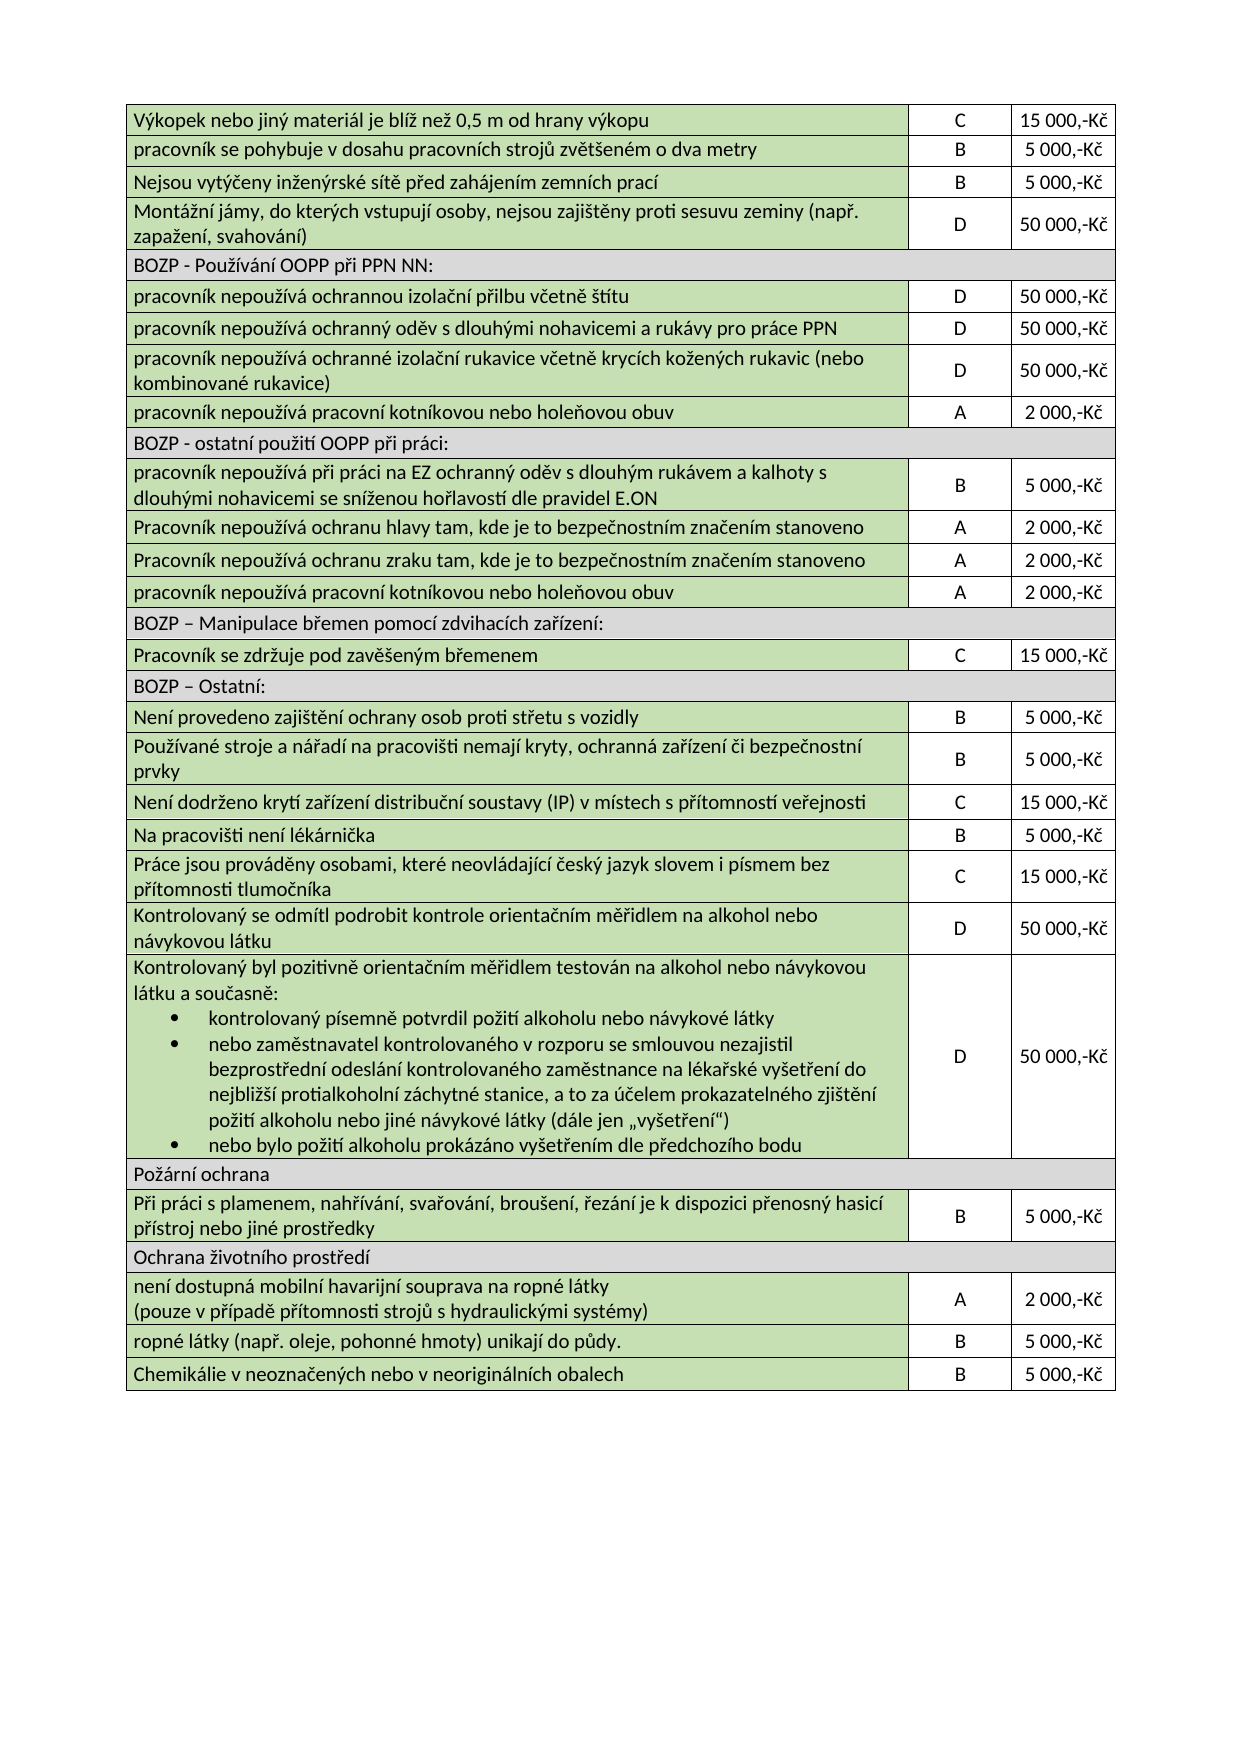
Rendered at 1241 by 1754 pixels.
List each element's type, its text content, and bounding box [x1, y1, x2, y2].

table_cell 50 000,-Kč [1012, 281, 1115, 312]
table_cell B [909, 459, 1011, 510]
table_cell Při práci s plamenem, nahřívání, svařování, broušení, řezání je k dispozici přenosný hasicí přístroj nebo jiné prostředky [127, 1190, 908, 1241]
table_cell B [909, 136, 1011, 166]
table_cell Nejsou vytýčeny inženýrské sítě před zahájením zemních prací [127, 167, 908, 197]
table_cell Požární ochrana [127, 1159, 1115, 1189]
table_cell A [909, 1273, 1011, 1324]
table_cell 2 000,-Kč [1012, 511, 1115, 543]
table_cell C [909, 851, 1011, 902]
table_cell Ochrana životního prostředí [127, 1242, 1115, 1272]
table_cell A [909, 544, 1011, 576]
table_cell 15 000,-Kč [1012, 785, 1115, 818]
table_cell 50 000,-Kč [1012, 955, 1115, 1158]
table_cell 50 000,-Kč [1012, 313, 1115, 344]
table_cell 5 000,-Kč [1012, 1190, 1115, 1241]
table_cell Pracovník nepoužívá ochranu hlavy tam, kde je to bezpečnostním značením stanoveno [127, 511, 908, 543]
table_cell B [909, 1358, 1011, 1390]
table_cell D [909, 345, 1011, 396]
table_cell D [909, 198, 1011, 249]
table_cell 5 000,-Kč [1012, 167, 1115, 197]
table_cell Kontrolovaný byl pozitivně orientačním měřidlem testován na alkohol nebo návykovou látku a současně: kontrolovaný písemně potvrdil požití alkoholu nebo návykové látky nebo zaměstnavatel kontrolovaného v rozporu se smlouvou nezajistil bezprostřední odeslání kontrolovaného zaměstnance na lékařské vyšetření do nejbližší protialkoholní záchytné stanice, a to za účelem prokazatelného zjištění požití alkoholu nebo jiné návykové látky (dále jen „vyšetření“) nebo bylo požití alkoholu prokázáno vyšetřením dle předchozího bodu [127, 955, 908, 1158]
table_cell pracovník nepoužívá ochranné izolační rukavice včetně krycích kožených rukavic (nebo kombinované rukavice) [127, 345, 908, 396]
table_cell Není provedeno zajištění ochrany osob proti střetu s vozidly [127, 702, 908, 732]
table_cell 5 000,-Kč [1012, 1325, 1115, 1357]
table_cell pracovník se pohybuje v dosahu pracovních strojů zvětšeném o dva metry [127, 136, 908, 166]
table_cell A [909, 397, 1011, 427]
table_cell ropné látky (např. oleje, pohonné hmoty) unikají do půdy. [127, 1325, 908, 1357]
table_cell C [909, 105, 1011, 135]
table_cell pracovník nepoužívá pracovní kotníkovou nebo holeňovou obuv [127, 577, 908, 607]
table_cell 5 000,-Kč [1012, 136, 1115, 166]
table_cell 5 000,-Kč [1012, 702, 1115, 732]
table_cell 2 000,-Kč [1012, 544, 1115, 576]
table_cell Výkopek nebo jiný materiál je blíž než 0,5 m od hrany výkopu [127, 105, 908, 135]
table_cell 2 000,-Kč [1012, 1273, 1115, 1324]
table_cell B [909, 1190, 1011, 1241]
table_cell pracovník nepoužívá ochrannou izolační přilbu včetně štítu [127, 281, 908, 312]
table_cell BOZP – Manipulace břemen pomocí zdvihacích zařízení: [127, 608, 1115, 638]
table_cell 2 000,-Kč [1012, 577, 1115, 607]
table_cell C [909, 785, 1011, 818]
table_cell 50 000,-Kč [1012, 345, 1115, 396]
table_cell A [909, 577, 1011, 607]
table_cell B [909, 820, 1011, 850]
table_cell BOZP - Používání OOPP při PPN NN: [127, 250, 1115, 280]
table_cell D [909, 903, 1011, 953]
table_cell 50 000,-Kč [1012, 198, 1115, 249]
table_cell B [909, 702, 1011, 732]
table_cell Používané stroje a nářadí na pracovišti nemají kryty, ochranná zařízení či bezpečnostní prvky [127, 733, 908, 784]
table_cell Kontrolovaný se odmítl podrobit kontrole orientačním měřidlem na alkohol nebo návykovou látku [127, 903, 908, 953]
table_cell B [909, 1325, 1011, 1357]
table_cell 50 000,-Kč [1012, 903, 1115, 953]
table_cell Pracovník se zdržuje pod zavěšeným břemenem [127, 640, 908, 670]
table_cell D [909, 281, 1011, 312]
table_cell 5 000,-Kč [1012, 820, 1115, 850]
table_cell D [909, 313, 1011, 344]
table_cell BOZP - ostatní použití OOPP při práci: [127, 428, 1115, 458]
table_cell Chemikálie v neoznačených nebo v neoriginálních obalech [127, 1358, 908, 1390]
table_cell B [909, 167, 1011, 197]
table_cell 5 000,-Kč [1012, 459, 1115, 510]
table_cell 15 000,-Kč [1012, 105, 1115, 135]
table_cell Montážní jámy, do kterých vstupují osoby, nejsou zajištěny proti sesuvu zeminy (např. zapažení, svahování) [127, 198, 908, 249]
table_cell Pracovník nepoužívá ochranu zraku tam, kde je to bezpečnostním značením stanoveno [127, 544, 908, 576]
table_cell Práce jsou prováděny osobami, které neovládající český jazyk slovem i písmem bez přítomnosti tlumočníka [127, 851, 908, 902]
table_cell pracovník nepoužívá při práci na EZ ochranný oděv s dlouhým rukávem a kalhoty s dlouhými nohavicemi se sníženou hořlavostí dle pravidel E.ON [127, 459, 908, 510]
table_cell 15 000,-Kč [1012, 640, 1115, 670]
table_cell Na pracovišti není lékárnička [127, 820, 908, 850]
table_cell C [909, 640, 1011, 670]
table_cell 2 000,-Kč [1012, 397, 1115, 427]
table_cell 15 000,-Kč [1012, 851, 1115, 902]
table_cell není dostupná mobilní havarijní souprava na ropné látky (pouze v případě přítomnosti strojů s hydraulickými systémy) [127, 1273, 908, 1324]
table_cell B [909, 733, 1011, 784]
table_cell pracovník nepoužívá pracovní kotníkovou nebo holeňovou obuv [127, 397, 908, 427]
table_cell BOZP – Ostatní: [127, 671, 1115, 701]
table_cell pracovník nepoužívá ochranný oděv s dlouhými nohavicemi a rukávy pro práce PPN [127, 313, 908, 344]
table_cell D [909, 955, 1011, 1158]
table_cell 5 000,-Kč [1012, 733, 1115, 784]
table_cell Není dodrženo krytí zařízení distribuční soustavy (IP) v místech s přítomností veřejnosti [127, 785, 908, 818]
table_cell 5 000,-Kč [1012, 1358, 1115, 1390]
table_cell A [909, 511, 1011, 543]
